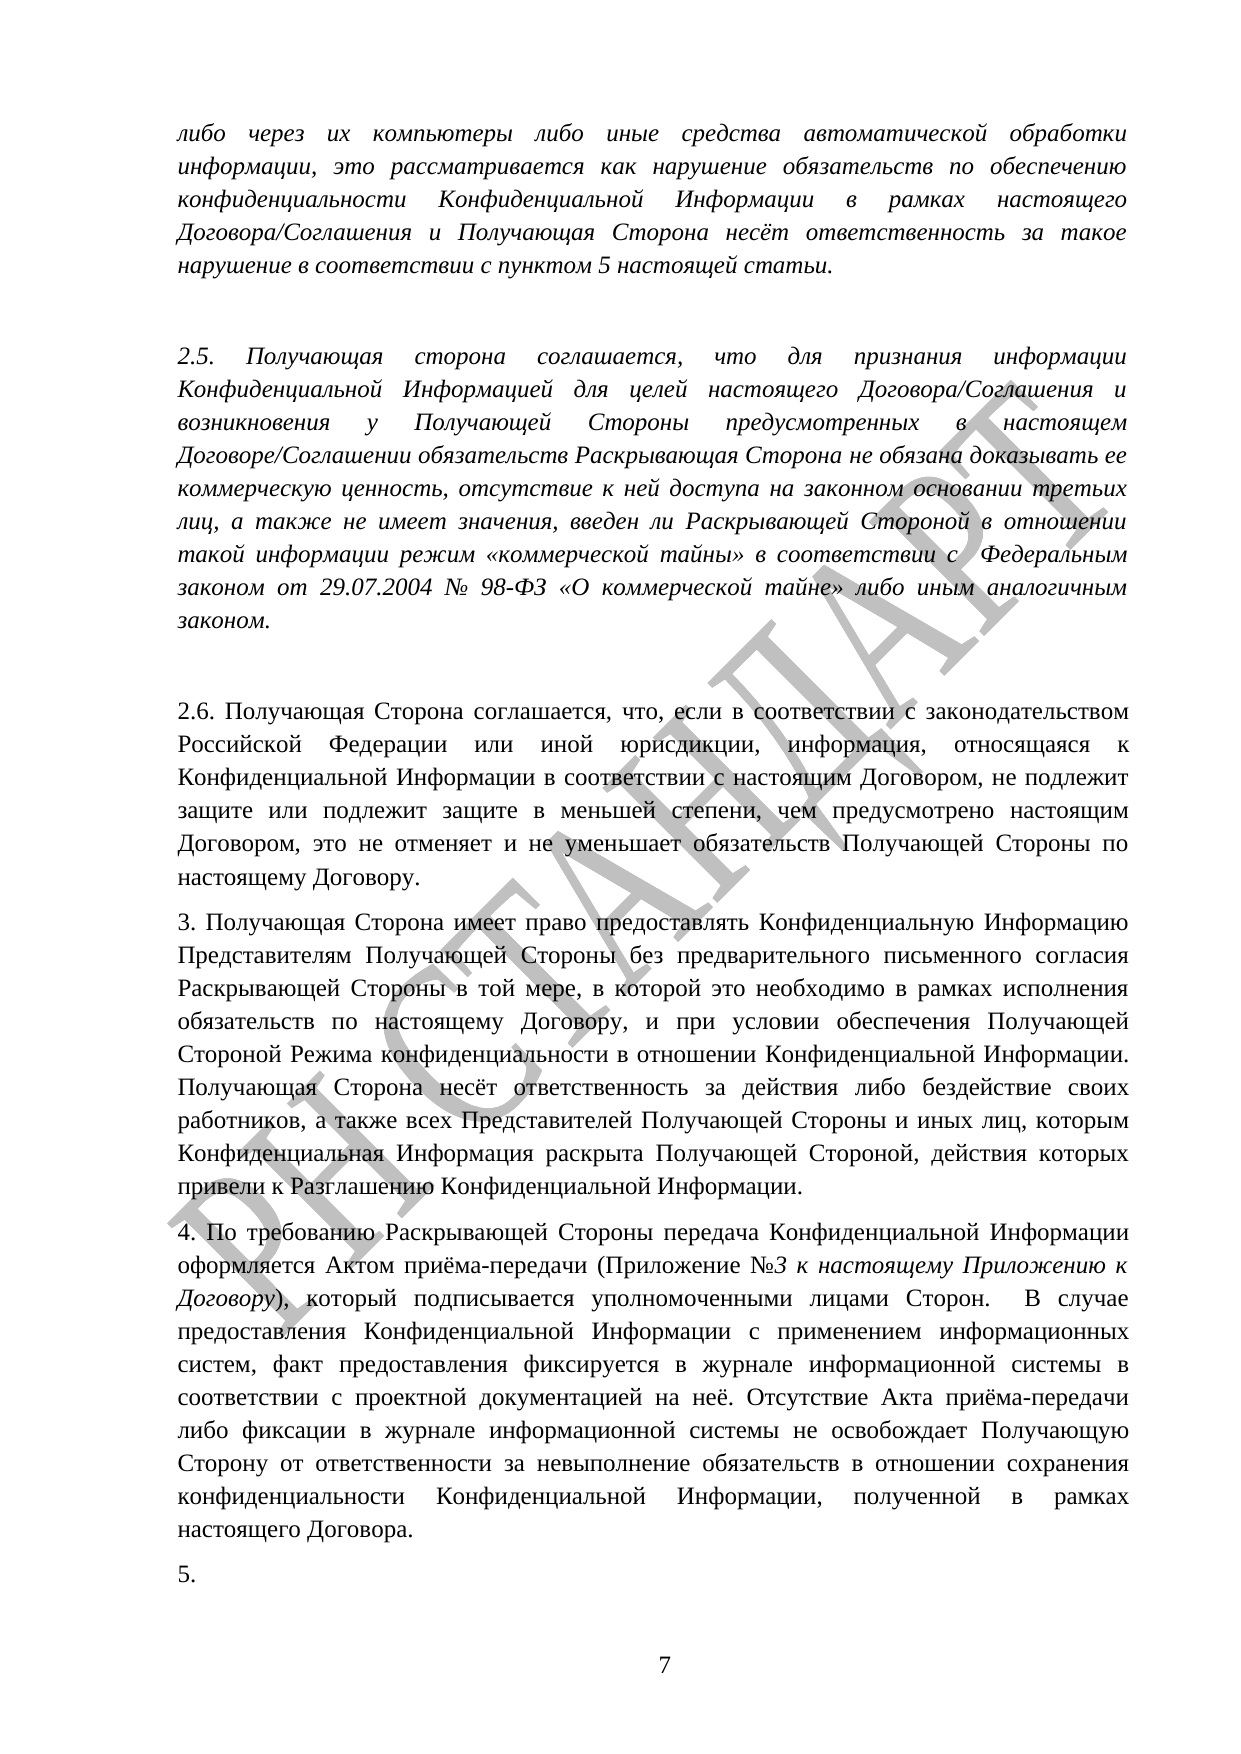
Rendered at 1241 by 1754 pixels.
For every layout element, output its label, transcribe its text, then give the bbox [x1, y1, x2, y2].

text 5. [177, 1559, 1130, 1588]
text 2.6. Получающая Сторона соглашается, что, если в соответствии с законодательством Российской Федерации или иной юрисдикции, информация, относящаяся к Конфиденциальной Информации в соответствии с настоящим Договором, не подлежит защите или подлежит защите в меньшей степени, чем предусмотрено настоящим Договором, это не отменяет и не уменьшает обязательств Получающей Стороны по настоящему Договору. [177, 696, 1130, 890]
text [177, 118, 1130, 279]
text 4. По требованию Раскрывающей Стороны передача Конфиденциальной Информации оформляется Актом приёма-передачи (Приложение №3 к настоящему Приложению к Договору), который подписывается уполномоченными лицами Сторон. В случае предоставления Конфиденциальной Информации с применением информационных систем, факт предоставления фиксируется в журнале информационной системы в соответствии с проектной документацией на неё. Отсутствие Акта приёма-передачи либо фиксации в журнале информационной системы не освобождает Получающую Сторону от ответственности за невыполнение обязательств в отношении сохранения конфиденциальности Конфиденциальной Информации, полученной в рамках настоящего Договора. [177, 1217, 1130, 1543]
text 2.5. Получающая сторона соглашается, что для признания информации Конфиденциальной Информацией для целей настоящего Договора/Соглашения и возникновения у Получающей Стороны предусмотренных в настоящем Договоре/Соглашении обязательств Раскрывающая Сторона не обязана доказывать ее коммерческую ценность, отсутствие к ней доступа на законном основании третьих лиц, а также не имеет значения, введен ли Раскрывающей Стороной в отношении такой информации режим «коммерческой тайны» в соответствии с Федеральным законом от 29.07.2004 № 98-ФЗ «О коммерческой тайне» либо иным аналогичным законом. [177, 341, 1130, 634]
text 3. Получающая Сторона имеет право предоставлять Конфиденциальную Информацию Представителям Получающей Стороны без предварительного письменного согласия Раскрывающей Стороны в той мере, в которой это необходимо в рамках исполнения обязательств по настоящему Договору, и при условии обеспечения Получающей Стороной Режима конфиденциальности в отношении Конфиденциальной Информации. Получающая Сторона несёт ответственность за действия либо бездействие своих работников, а также всех Представителей Получающей Стороны и иных лиц, которым Конфиденциальная Информация раскрыта Получающей Стороной, действия которых привели к Разглашению Конфиденциальной Информации. [177, 907, 1130, 1200]
